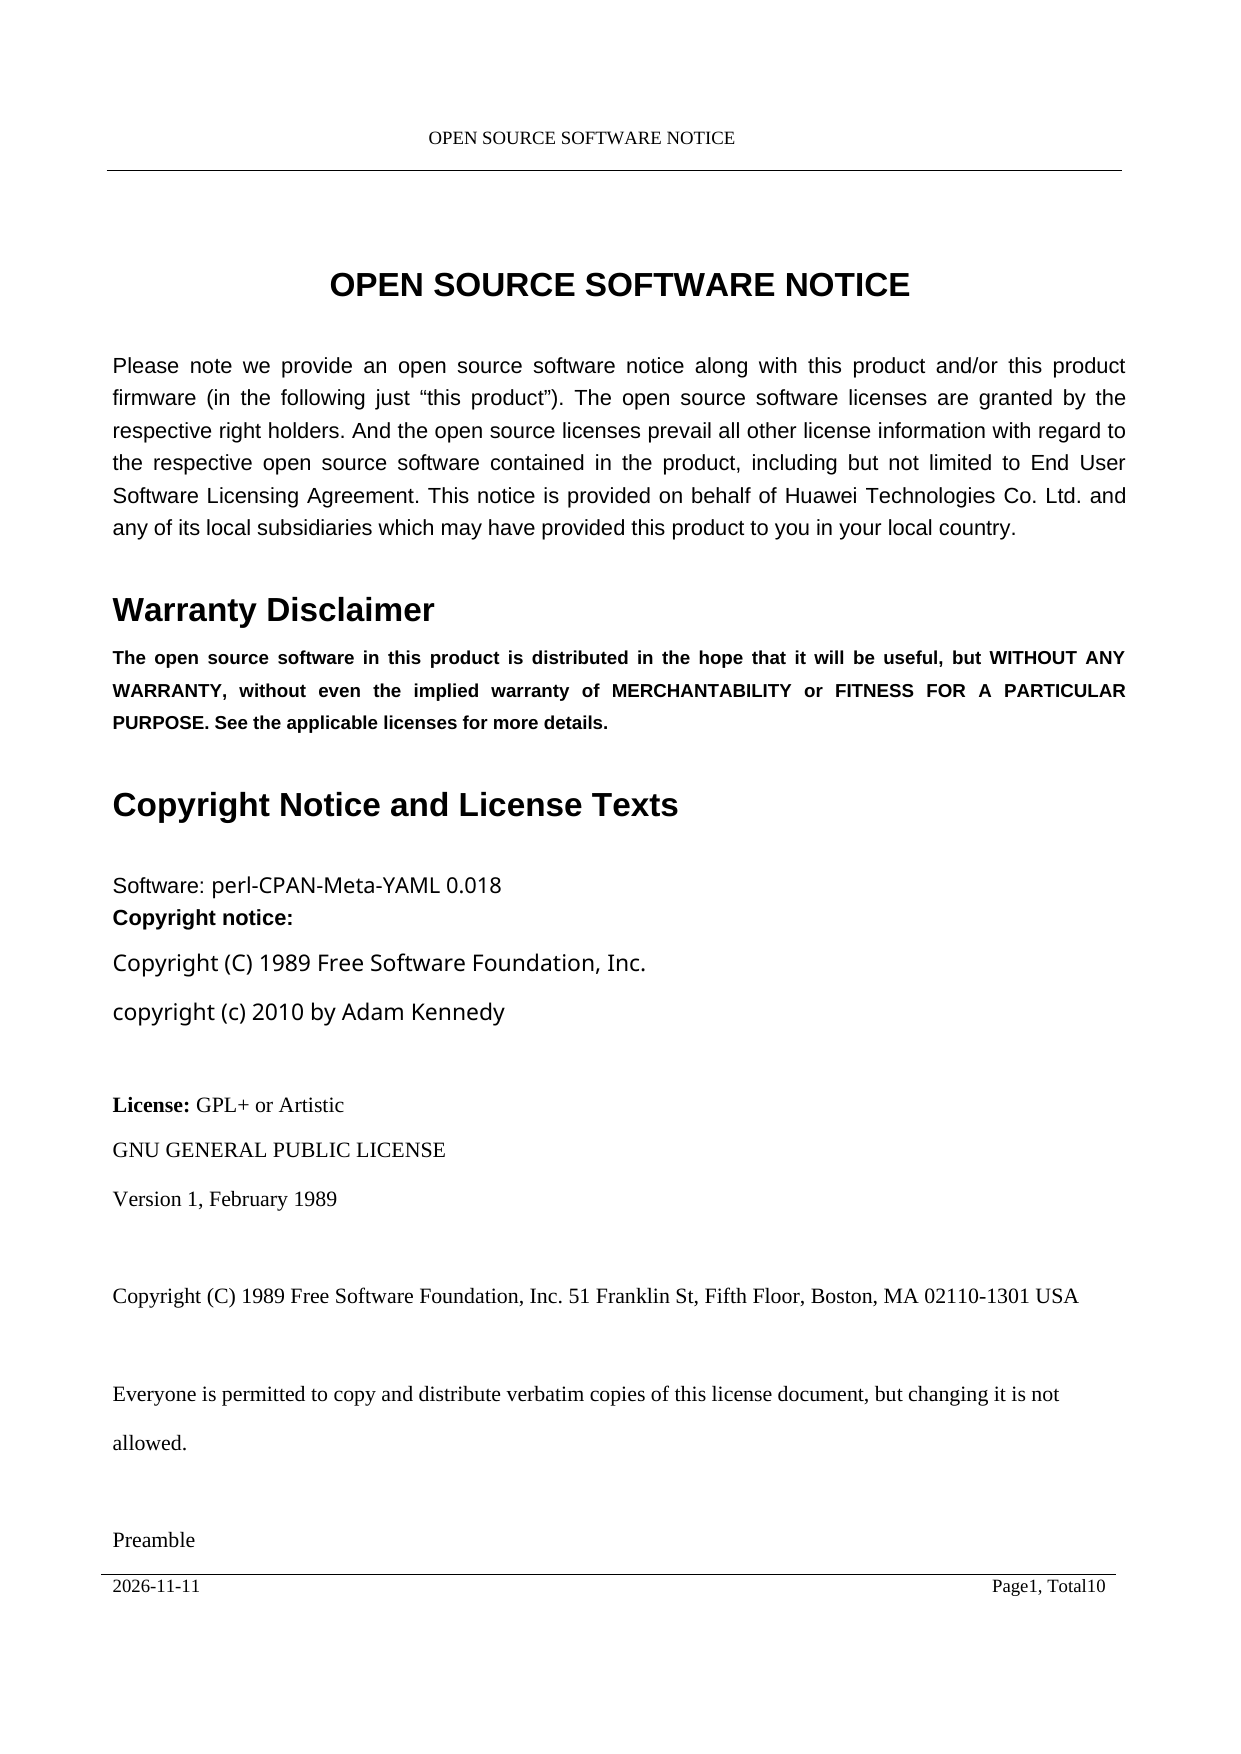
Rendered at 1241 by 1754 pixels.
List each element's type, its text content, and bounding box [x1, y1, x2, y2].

text Copyright Notice and License Texts [112, 771, 1128, 836]
text OPEN SOURCE SOFTWARE NOTICE [112, 251, 1128, 316]
text Please note we provide an open source software notice along with this product and/or this product firmware (in the following just “this product”). The open source software licenses are granted by the respective right holders. And the open source licenses prevail all other license information with regard to the respective open source software contained in the product, including but not limited to End User Software Licensing Agreement. This notice is provided on behalf of Huawei Technologies Co. Ltd. and any of its local subsidiaries which may have provided this product to you in your local country. [112, 349, 1128, 544]
text Copyright notice: [112, 901, 1128, 934]
text The open source software in this product is distributed in the hope that it will be useful, but WITHOUT ANY WARRANTY, without even the implied warranty of MERCHANTABILITY or FITNESS FOR A PARTICULAR PURPOSE. See the applicable licenses for more details. [112, 641, 1128, 739]
text License: GPL+ or Artistic [112, 1088, 1128, 1121]
text Software: perl-CPAN-Meta-YAML 0.018 [112, 869, 1128, 901]
text Warranty Disclaimer [112, 576, 1128, 641]
text Copyright (C) 1989 Free Software Foundation, Inc. copyright (c) 2010 by Adam Kennedy [112, 947, 1128, 1028]
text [112, 1134, 1128, 1556]
